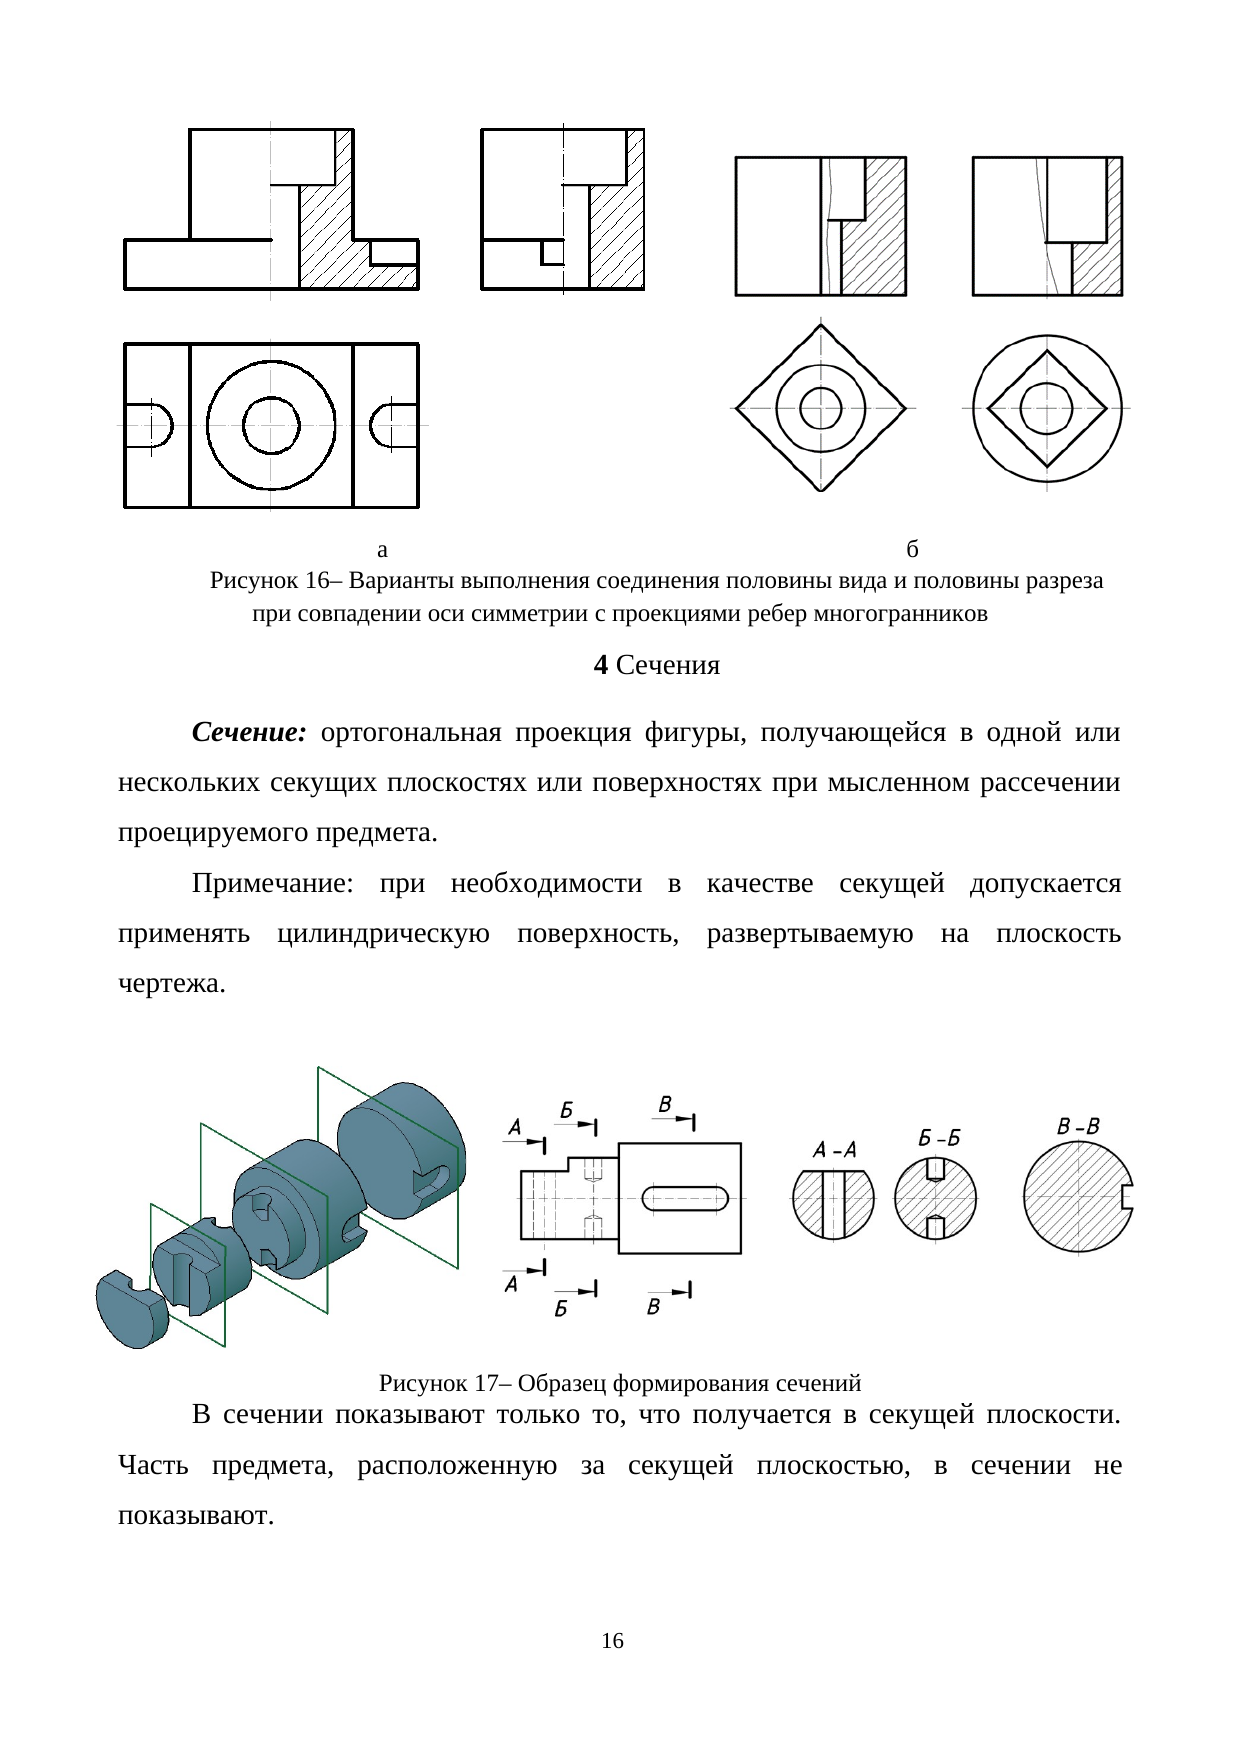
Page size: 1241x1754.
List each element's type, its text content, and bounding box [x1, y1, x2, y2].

text Сечение: ортогональная проекция фигуры, получающейся в одной или нескольких секущих плоскостях или поверхностях при мысленном рассечении проецируемого предмета. [118, 714, 1122, 848]
table_cell а [81, 528, 674, 565]
text Примечание: при необходимости в качестве секущей допускается применять цилиндрическую поверхность, развертываемую на плоскость чертежа. [118, 865, 1122, 999]
list Сечения [593, 647, 1215, 681]
table_header [81, 117, 674, 528]
picture [729, 155, 1131, 492]
picture [95, 1066, 467, 1349]
picture [502, 1095, 1134, 1317]
table_header [674, 117, 1159, 528]
text В сечении показывают только то, что получается в секущей плоскости. Часть предмета, расположенную за секущей плоскостью, в сечении не показывают. [118, 1397, 1123, 1531]
table_cell б [674, 528, 1159, 565]
text Рисунок 16– Варианты выполнения соединения половины вида и половины разреза при совпадении оси симметрии с проекциями ребер многогранников [209, 565, 1106, 626]
picture [116, 121, 645, 512]
